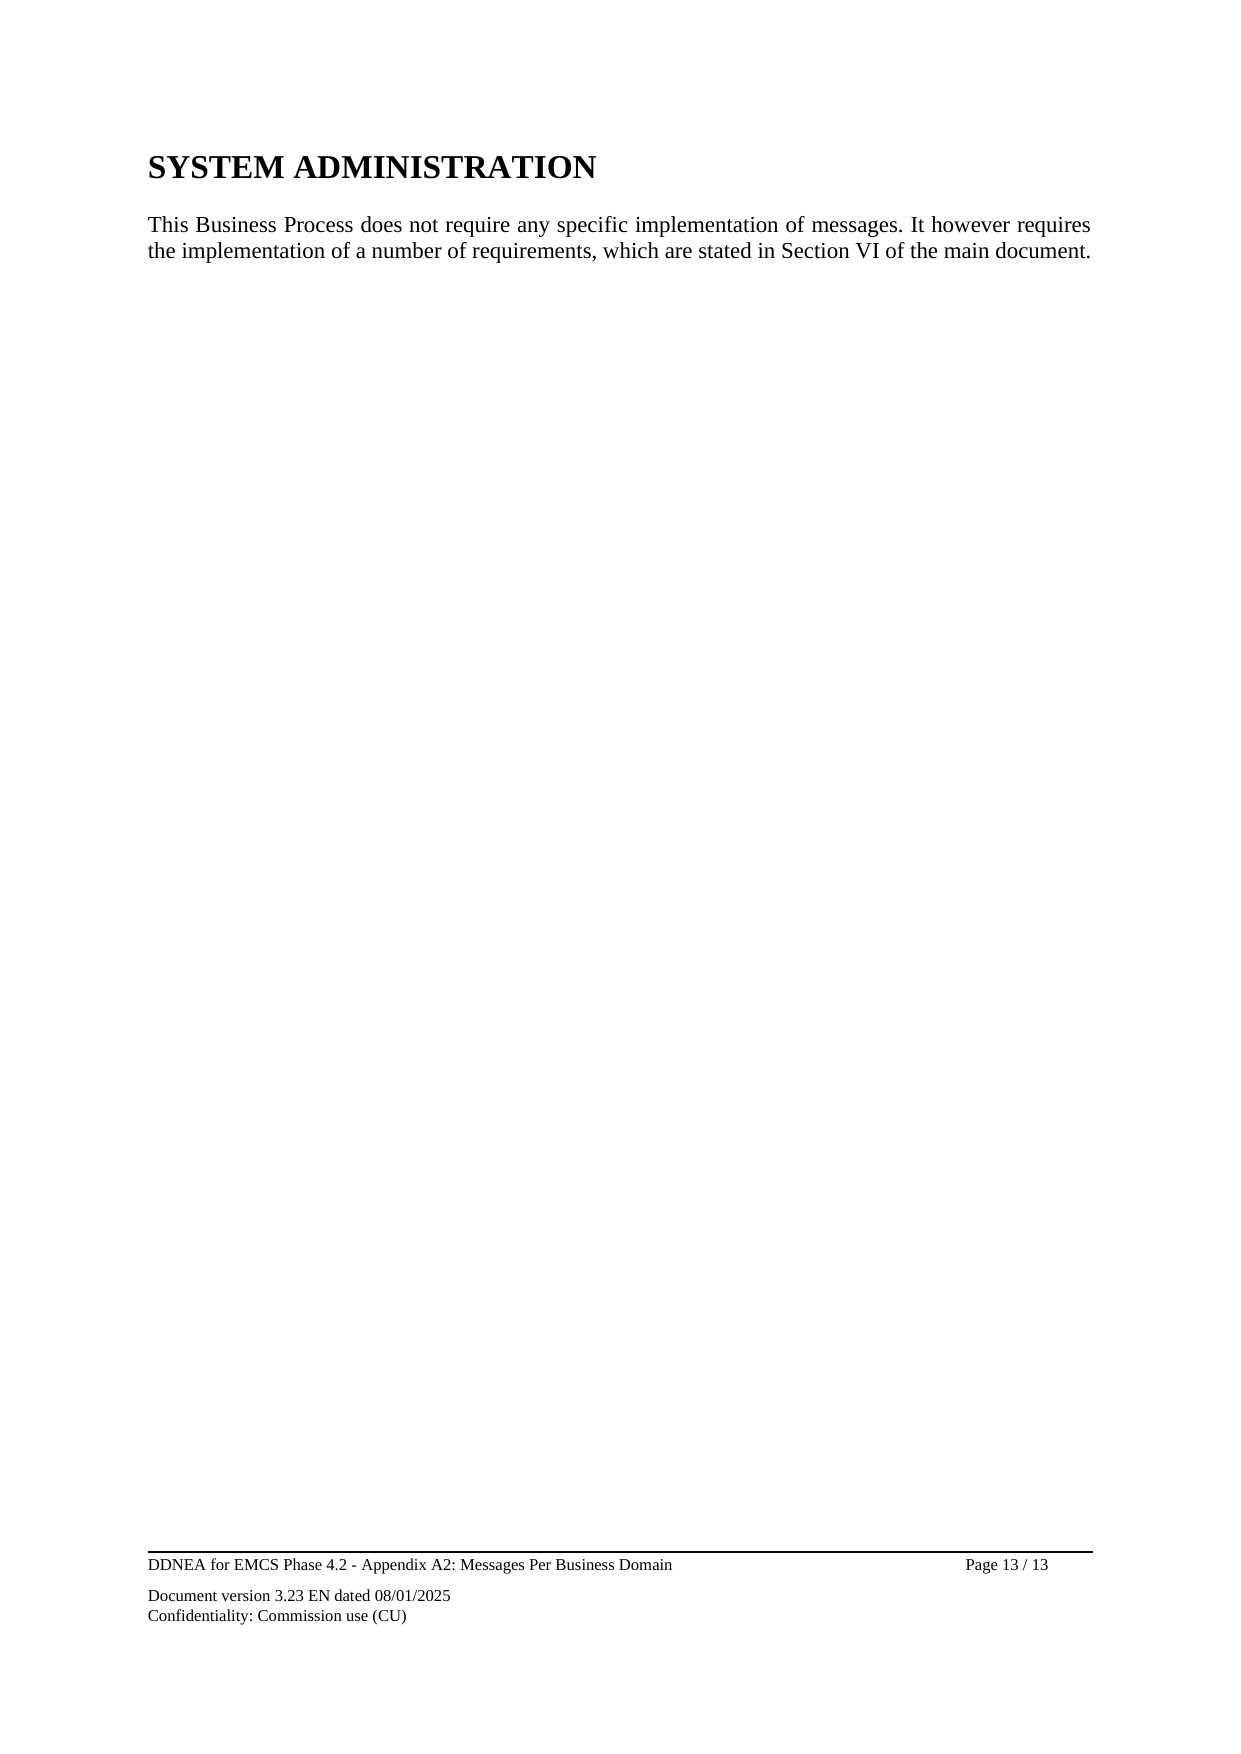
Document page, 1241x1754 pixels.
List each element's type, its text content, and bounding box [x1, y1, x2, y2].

text System Administration [148, 148, 1093, 186]
text This Business Process does not require any specific implementation of messages. It however requires the implementation of a number of requirements, which are stated in Section VI of the main document. [148, 211, 1093, 264]
